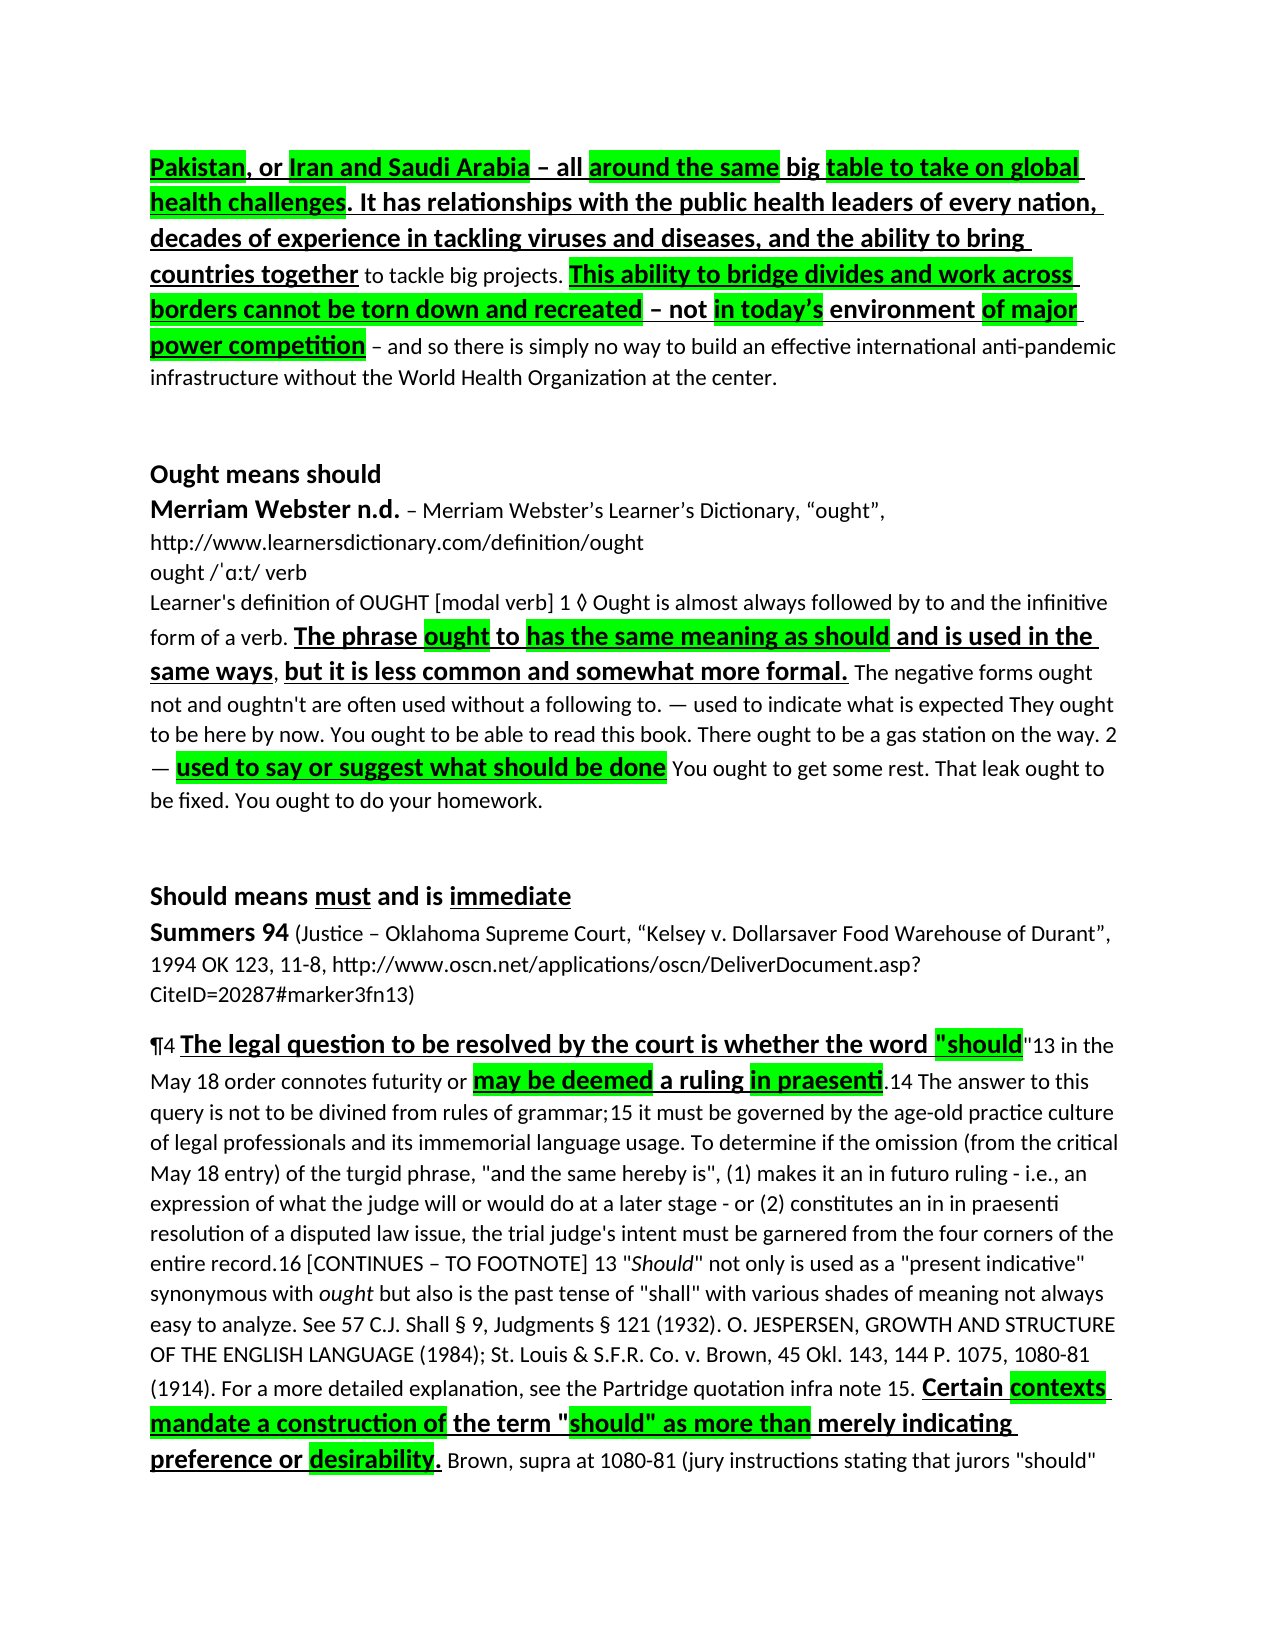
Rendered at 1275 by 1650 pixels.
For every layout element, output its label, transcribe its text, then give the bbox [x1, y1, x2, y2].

text Summers 94 (Justice – Oklahoma Supreme Court, “Kelsey v. Dollarsaver Food Warehouse of Durant”, 1994 OK 123, 11-8, http://www.oscn.net/applications/oscn/DeliverDocument.asp?CiteID=20287#marker3fn13) [150, 915, 1125, 1009]
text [150, 150, 1125, 391]
text Merriam Webster n.d. – Merriam Webster’s Learner’s Dictionary, “ought”, http://www.learnersdictionary.com/definition/ought ought /ˈɑːt/ verb Learner's definition of OUGHT [modal verb] 1 ◊ Ought is almost always followed by to and the infinitive form of a verb. The phrase ought to has the same meaning as should and is used in the same ways, but it is less common and somewhat more formal. The negative forms ought not and oughtn't are often used without a following to. — used to indicate what is expected They ought to be here by now. You ought to be able to read this book. There ought to be a gas station on the way. 2 — used to say or suggest what should be done You ought to get some rest. That leak ought to be fixed. You ought to do your homework. [150, 493, 1125, 814]
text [150, 1027, 1125, 1475]
subtitle Should means must and is immediate [150, 879, 1125, 913]
subtitle Ought means should [150, 457, 1125, 490]
